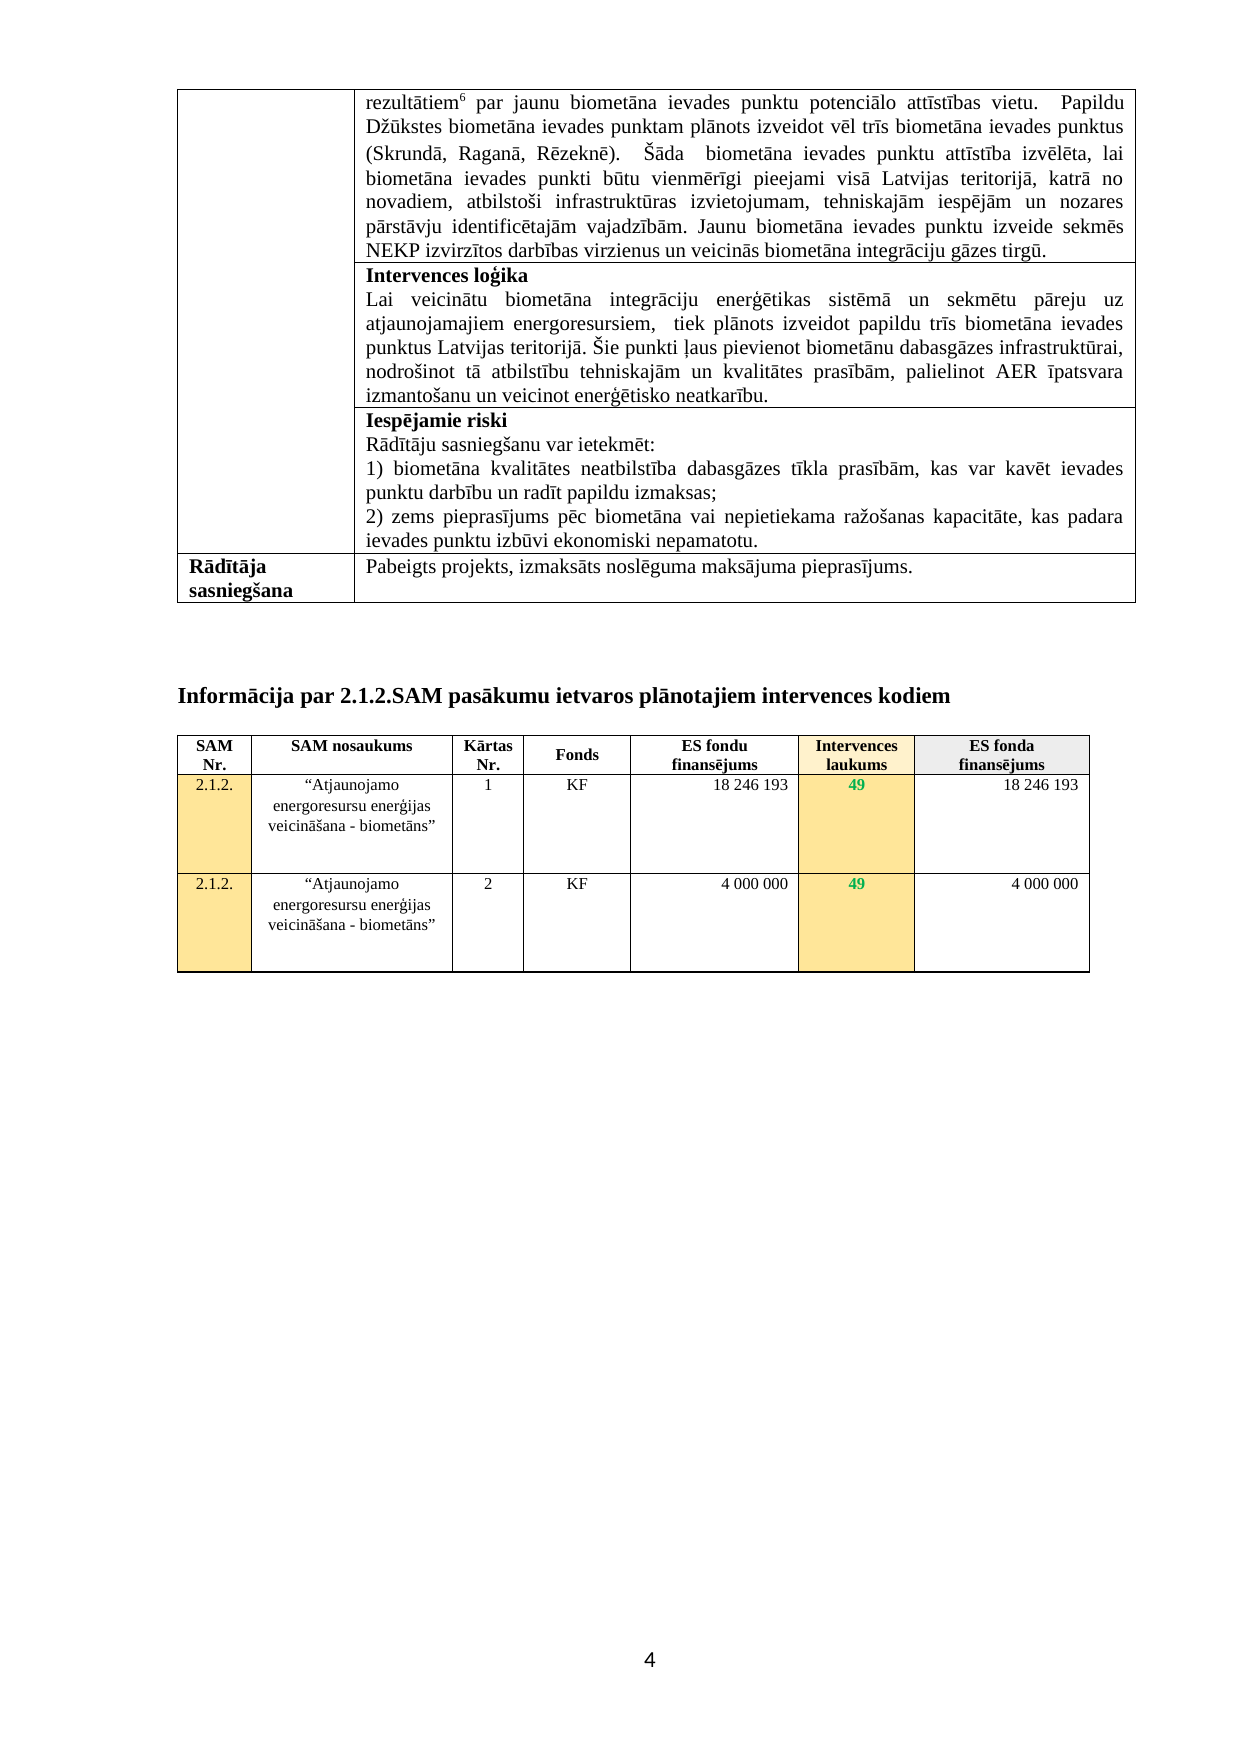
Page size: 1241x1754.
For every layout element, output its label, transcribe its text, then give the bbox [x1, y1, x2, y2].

table_cell Iespējamie riski Rādītāju sasniegšanu var ietekmēt: 1) biometāna kvalitātes neatbilstība dabasgāzes tīkla prasībām, kas var kavēt ievades punktu darbību un radīt papildu izmaksas; 2) zems pieprasījums pēc biometāna vai nepietiekama ražošanas kapacitāte, kas padara ievades punktu izbūvi ekonomiski nepamatotu. [355, 408, 1135, 552]
table_header Kārtas Nr. [453, 736, 523, 774]
table_header ES fondu finansējums [631, 736, 798, 774]
text Informācija par 2.1.2.SAM pasākumu ietvaros plānotajiem intervences kodiem [177, 682, 1122, 708]
table_cell 18 246 193 [915, 775, 1089, 873]
table_cell “Atjaunojamo energoresursu enerģijas veicināšana - biometāns” [252, 874, 452, 971]
table_cell 2 [453, 874, 523, 971]
table_cell 49 [799, 874, 914, 971]
table_cell Rādītāja sasniegšana [178, 554, 354, 602]
table_cell 2.1.2. [178, 775, 251, 873]
table_cell 18 246 193 [631, 775, 798, 873]
table_cell KF [524, 775, 630, 873]
table_cell Intervences loģika Lai veicinātu biometāna integrāciju enerģētikas sistēmā un sekmētu pāreju uz atjaunojamajiem energoresursiem, tiek plānots izveidot papildu trīs biometāna ievades punktus Latvijas teritorijā. Šie punkti ļaus pievienot biometānu dabasgāzes infrastruktūrai, nodrošinot tā atbilstību tehniskajām un kvalitātes prasībām, palielinot AER īpatsvara izmantošanu un veicinot enerģētisko neatkarību. [355, 263, 1135, 407]
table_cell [355, 90, 1135, 262]
table_cell 49 [799, 775, 914, 873]
table_header SAM Nr. [178, 736, 251, 774]
table_header ES fonda finansējums [915, 736, 1089, 774]
table_cell Pabeigts projekts, izmaksāts noslēguma maksājuma pieprasījums. [355, 554, 1135, 602]
table_header Fonds [524, 736, 630, 774]
table_cell 4 000 000 [631, 874, 798, 971]
table_header SAM nosaukums [252, 736, 452, 774]
table_cell 2.1.2. [178, 874, 251, 971]
table_header Intervences laukums [799, 736, 914, 774]
table_cell KF [524, 874, 630, 971]
table_cell 4 000 000 [915, 874, 1089, 971]
table_cell “Atjaunojamo energoresursu enerģijas veicināšana - biometāns” [252, 775, 452, 873]
table_cell 1 [453, 775, 523, 873]
